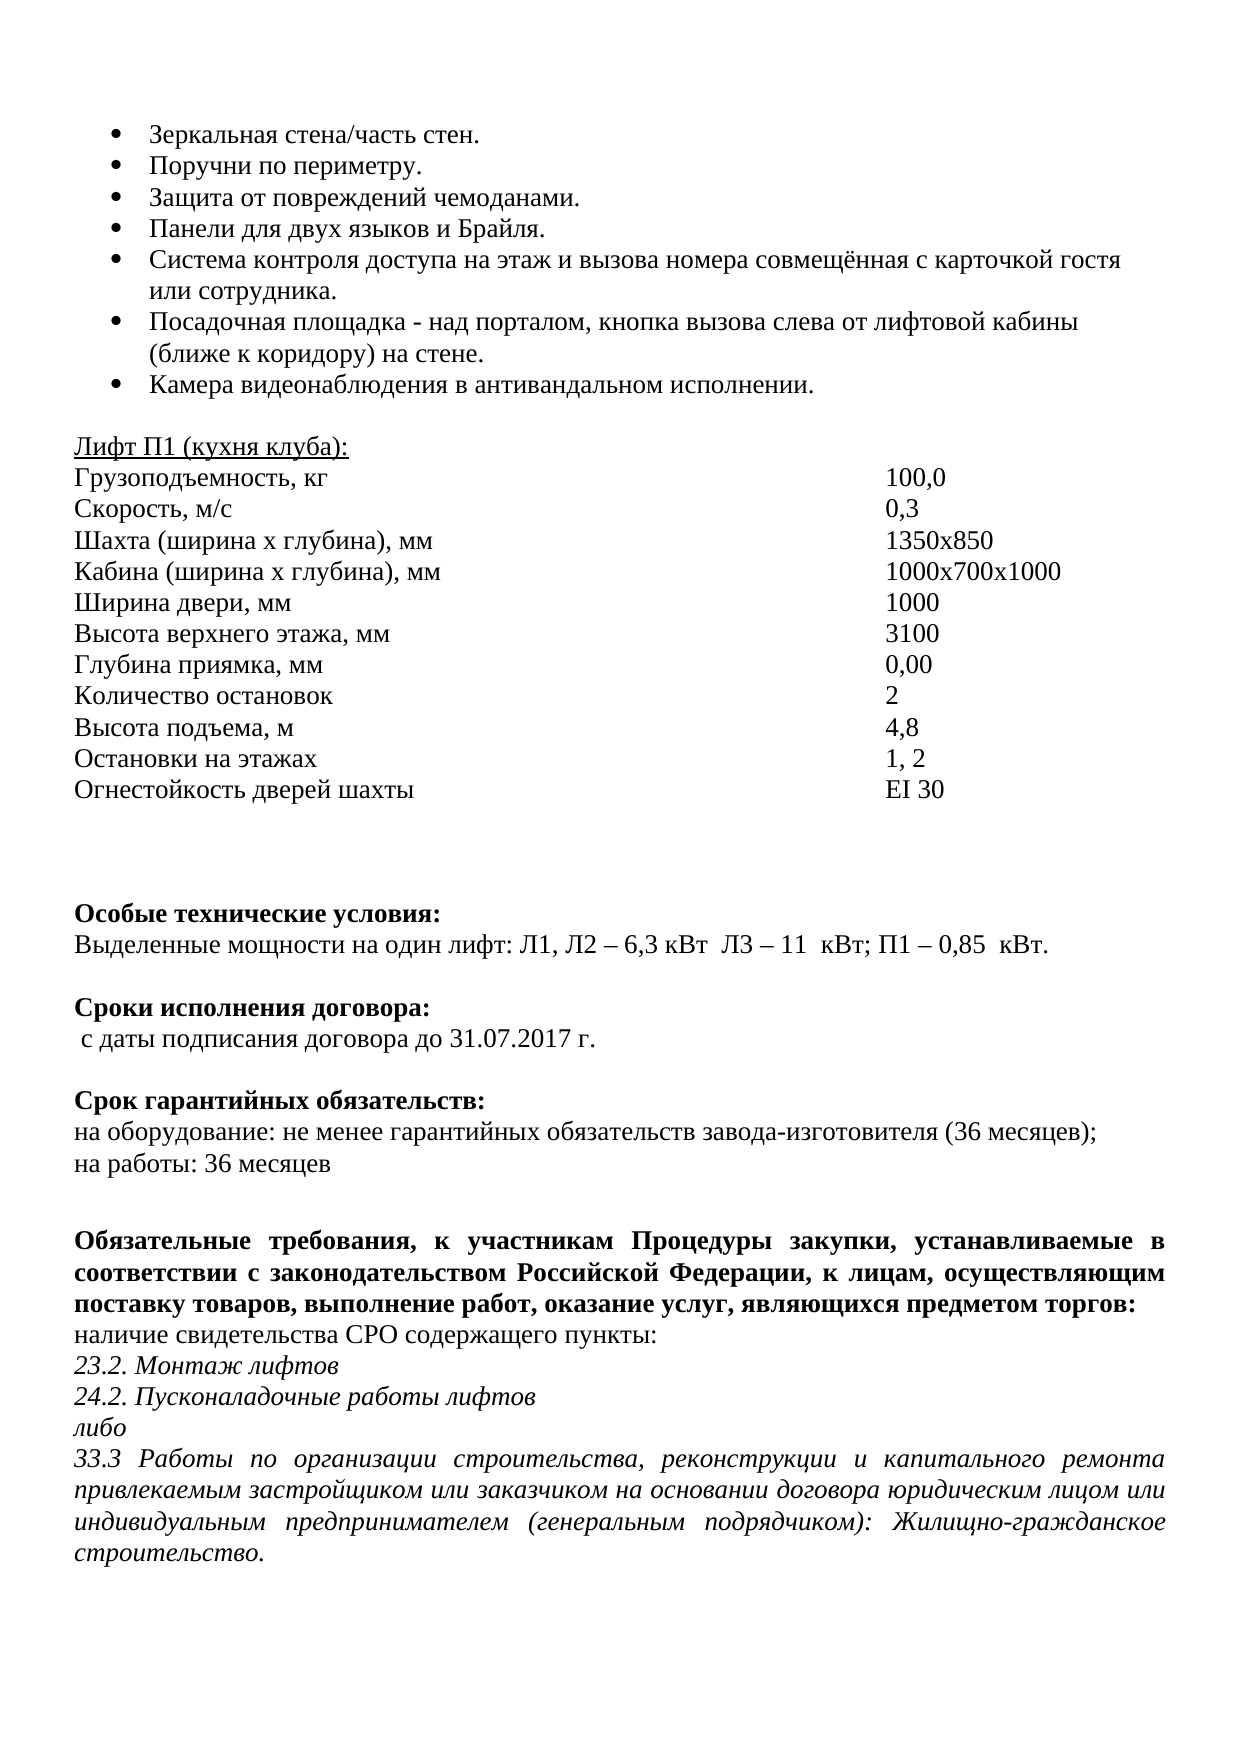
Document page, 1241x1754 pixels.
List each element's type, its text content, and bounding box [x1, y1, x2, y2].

list Поручни по периметру. [111, 149, 1167, 181]
text Высота верхнего этажа, мм 3100 [74, 617, 1167, 648]
text Скорость, м/с 0,3 [74, 493, 1167, 524]
list Посадочная площадка - над порталом, кнопка вызова слева от лифтовой кабины (ближе к коридору) на стене. [111, 306, 1167, 368]
text Остановки на этажах 1, 2 [74, 742, 1167, 773]
text либо [74, 1411, 1167, 1442]
text Глубина приямка, мм 0,00 [74, 648, 1167, 679]
text Ширина двери, мм 1000 [74, 586, 1167, 617]
text Обязательные требования, к участникам Процедуры закупки, устанавливаемые в соответствии с законодательством Российской Федерации, к лицам, осуществляющим поставку товаров, выполнение работ, оказание услуг, являющихся предметом торгов: [74, 1224, 1167, 1318]
text Огнестойкость дверей шахты ЕI 30 [74, 773, 1167, 804]
text Высота подъема, м 4,8 [74, 711, 1167, 742]
list Панели для двух языков и Брайля. [111, 212, 1167, 243]
text Количество остановок 2 [74, 679, 1167, 711]
text на оборудование: не менее гарантийных обязательств завода-изготовителя (36 месяцев); [74, 1116, 1167, 1147]
text Кабина (ширина х глубина), мм 1000х700х1000 [74, 555, 1167, 586]
text 33.3 Работы по организации строительства, реконструкции и капитального ремонта привлекаемым застройщиком или заказчиком на основании договора юридическим лицом или индивидуальным предпринимателем (генеральным подрядчиком): Жилищно-гражданское строительство. [74, 1442, 1167, 1567]
text 24.2. Пусконаладочные работы лифтов [74, 1380, 1167, 1411]
text с даты подписания договора до 31.07.2017 г. [74, 1022, 1167, 1053]
text Особые технические условия: [74, 897, 1167, 929]
list Защита от повреждений чемоданами. [111, 181, 1167, 212]
text Выделенные мощности на один лифт: Л1, Л2 – 6,3 кВт Л3 – 11 кВт; П1 – 0,85 кВт. [74, 929, 1167, 960]
list Система контроля доступа на этаж и вызова номера совмещённая с карточкой гостя или сотрудника. [111, 243, 1167, 306]
text Сроки исполнения договора: [74, 991, 1167, 1022]
text на работы: 36 месяцев [74, 1147, 1167, 1178]
list Камера видеонаблюдения в антивандальном исполнении. [111, 368, 1167, 399]
text Шахта (ширина х глубина), мм 1350х850 [74, 524, 1167, 555]
text наличие свидетельства СРО содержащего пункты: [74, 1318, 1167, 1349]
list Зеркальная стена/часть стен. [111, 118, 1167, 149]
text Лифт П1 (кухня клуба): [74, 430, 1167, 461]
text 23.2. Монтаж лифтов [74, 1349, 1167, 1380]
text Срок гарантийных обязательств: [74, 1084, 1167, 1116]
text Грузоподъемность, кг 100,0 [74, 461, 1167, 493]
